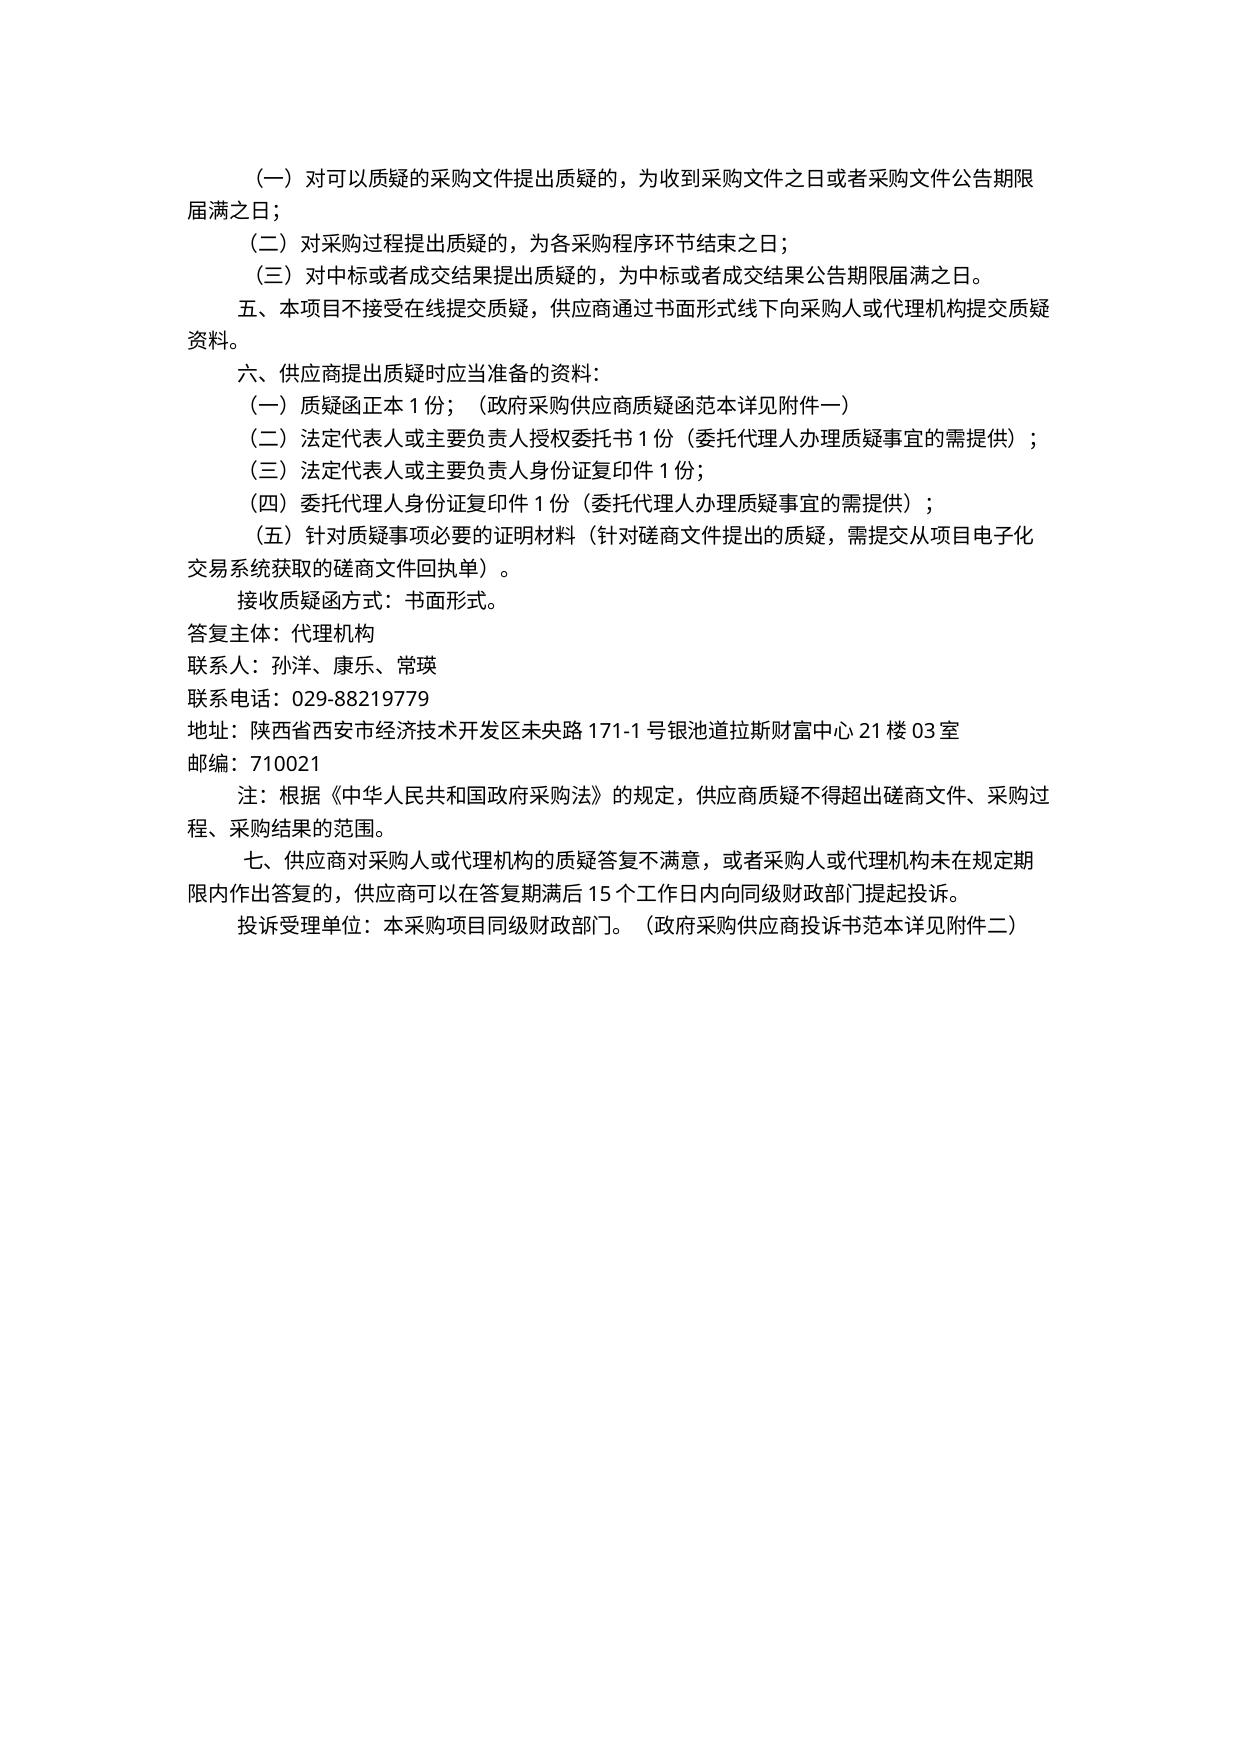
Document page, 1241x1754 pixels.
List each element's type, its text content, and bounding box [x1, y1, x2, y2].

text （二）对采购过程提出质疑的，为各采购程序环节结束之日； [187, 227, 1053, 259]
text 注：根据《中华人民共和国政府采购法》的规定，供应商质疑不得超出磋商文件、采购过程、采购结果的范围。 [187, 779, 1053, 844]
text 五、本项目不接受在线提交质疑，供应商通过书面形式线下向采购人或代理机构提交质疑资料。 [187, 292, 1053, 357]
text 地址：陕西省西安市经济技术开发区未央路171-1号银池道拉斯财富中心21楼03室 [187, 714, 1053, 747]
text 六、供应商提出质疑时应当准备的资料： [187, 357, 1053, 389]
text 答复主体：代理机构 [187, 617, 1053, 649]
text （三）对中标或者成交结果提出质疑的，为中标或者成交结果公告期限届满之日。 [187, 259, 1053, 292]
text 七、供应商对采购人或代理机构的质疑答复不满意，或者采购人或代理机构未在规定期限内作出答复的，供应商可以在答复期满后15个工作日内向同级财政部门提起投诉。 [187, 844, 1053, 909]
text 联系电话：029-88219779 [187, 682, 1053, 714]
text 投诉受理单位：本采购项目同级财政部门。（政府采购供应商投诉书范本详见附件二） [187, 909, 1053, 942]
text 邮编：710021 [187, 747, 1053, 779]
text （四）委托代理人身份证复印件1份（委托代理人办理质疑事宜的需提供）； [187, 487, 1053, 519]
text 接收质疑函方式：书面形式。 [187, 584, 1053, 617]
text （一）对可以质疑的采购文件提出质疑的，为收到采购文件之日或者采购文件公告期限届满之日； [187, 162, 1053, 227]
text （二）法定代表人或主要负责人授权委托书1份（委托代理人办理质疑事宜的需提供）； [187, 422, 1053, 454]
text （三）法定代表人或主要负责人身份证复印件1份； [187, 454, 1053, 487]
text 联系人：孙洋、康乐、常瑛 [187, 649, 1053, 682]
text （五）针对质疑事项必要的证明材料（针对磋商文件提出的质疑，需提交从项目电子化交易系统获取的磋商文件回执单）。 [187, 519, 1053, 584]
text （一）质疑函正本1份；（政府采购供应商质疑函范本详见附件一） [187, 389, 1053, 422]
